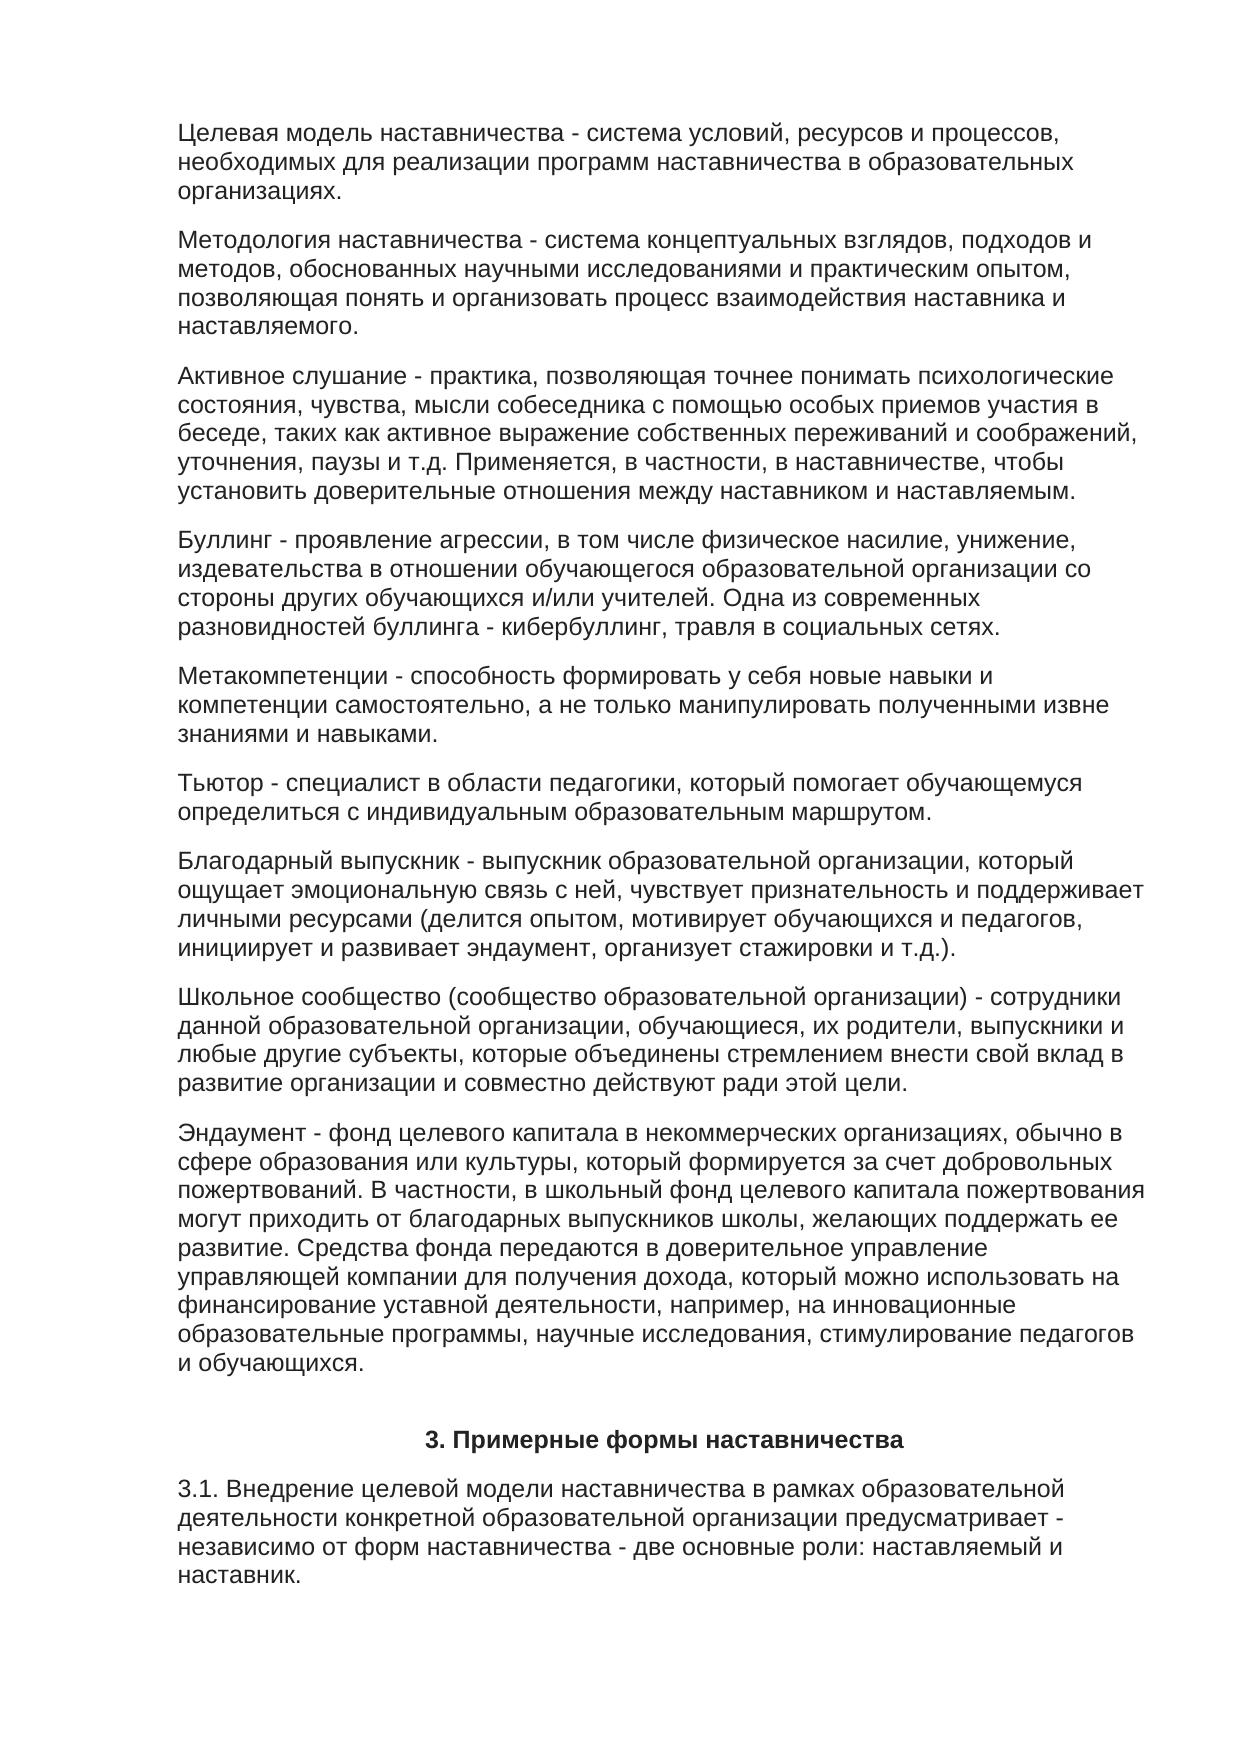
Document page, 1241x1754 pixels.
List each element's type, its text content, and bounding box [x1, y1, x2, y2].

text Активное слушание - практика, позволяющая точнее понимать психологические состояния, чувства, мысли собеседника с помощью особых приемов участия в беседе, таких как активное выражение собственных переживаний и соображений, уточнения, паузы и т.д. Применяется, в частности, в наставничестве, чтобы установить доверительные отношения между наставником и наставляемым. [177, 361, 1152, 504]
text Метакомпетенции - способность формировать у себя новые навыки и компетенции самостоятельно, а не только манипулировать полученными извне знаниями и навыками. [177, 661, 1152, 747]
text 3. Примерные формы наставничества [177, 1397, 1152, 1453]
text 3.1. Внедрение целевой модели наставничества в рамках образовательной деятельности конкретной образовательной организации предусматривает - независимо от форм наставничества - две основные роли: наставляемый и наставник. [177, 1474, 1152, 1589]
text Школьное сообщество (сообщество образовательной организации) - сотрудники данной образовательной организации, обучающиеся, их родители, выпускники и любые другие субъекты, которые объединены стремлением внести свой вклад в развитие организации и совместно действуют ради этой цели. [177, 982, 1152, 1097]
text Благодарный выпускник - выпускник образовательной организации, который ощущает эмоциональную связь с ней, чувствует признательность и поддерживает личными ресурсами (делится опытом, мотивирует обучающихся и педагогов, инициирует и развивает эндаумент, организует стажировки и т.д.). [177, 846, 1152, 961]
text Методология наставничества - система концептуальных взглядов, подходов и методов, обоснованных научными исследованиями и практическим опытом, позволяющая понять и организовать процесс взаимодействия наставника и наставляемого. [177, 225, 1152, 340]
text Целевая модель наставничества - система условий, ресурсов и процессов, необходимых для реализации программ наставничества в образовательных организациях. [177, 118, 1152, 204]
text Буллинг - проявление агрессии, в том числе физическое насилие, унижение, издевательства в отношении обучающегося образовательной организации со стороны других обучающихся и/или учителей. Одна из современных разновидностей буллинга - кибербуллинг, травля в социальных сетях. [177, 525, 1152, 640]
text Тьютор - специалист в области педагогики, который помогает обучающемуся определиться с индивидуальным образовательным маршрутом. [177, 768, 1152, 826]
text Эндаумент - фонд целевого капитала в некоммерческих организациях, обычно в сфере образования или культуры, который формируется за счет добровольных пожертвований. В частности, в школьный фонд целевого капитала пожертвования могут приходить от благодарных выпускников школы, желающих поддержать ее развитие. Средства фонда передаются в доверительное управление управляющей компании для получения дохода, который можно использовать на финансирование уставной деятельности, например, на инновационные образовательные программы, научные исследования, стимулирование педагогов и обучающихся. [177, 1118, 1152, 1376]
